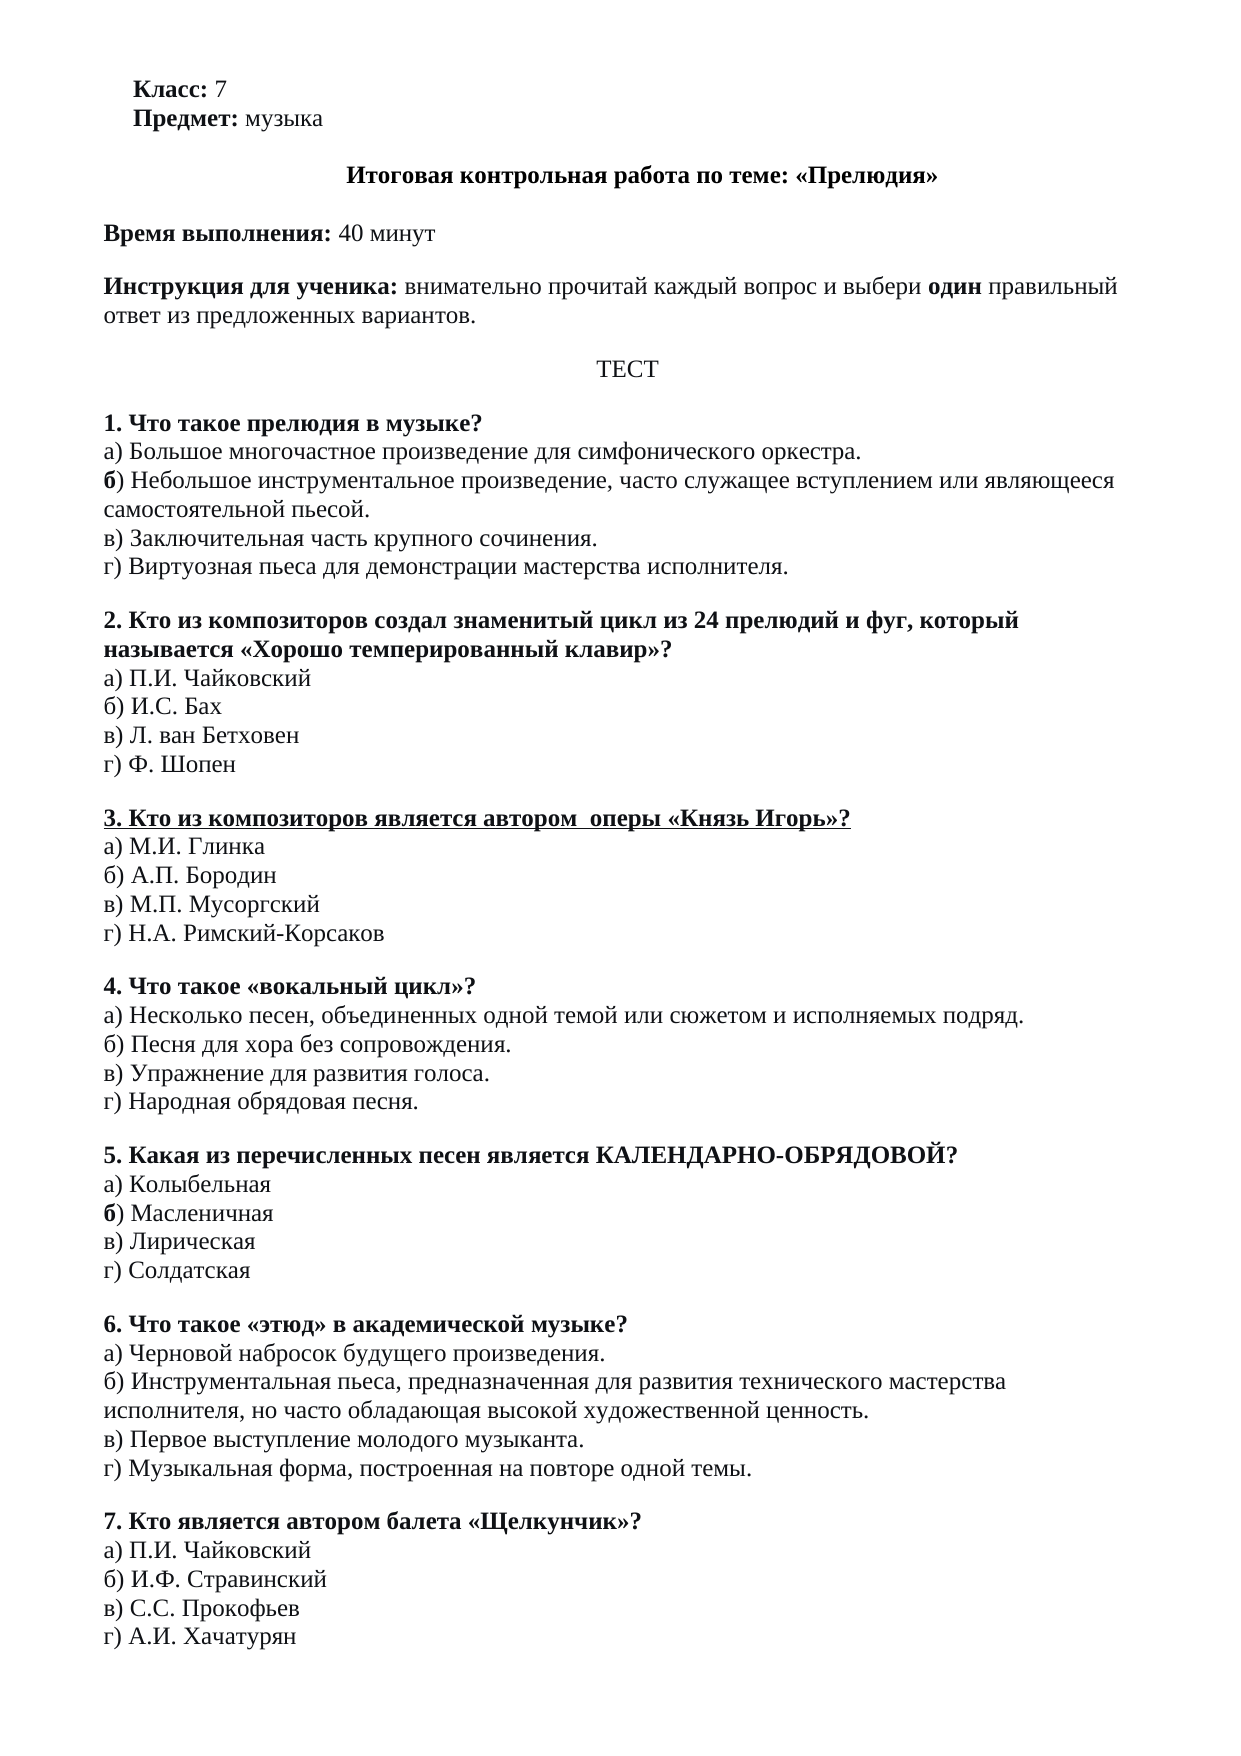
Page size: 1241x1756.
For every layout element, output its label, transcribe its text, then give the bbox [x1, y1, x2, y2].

text 3. Кто из композиторов является автором оперы «Князь Игорь»? а) М.И. Глинка б) А.П. Бородин в) М.П. Мусоргский г) Н.А. Римский-Корсаков [103, 803, 1152, 946]
text Итоговая контрольная работа по теме: «Прелюдия» [133, 160, 1152, 189]
text 6. Что такое «этюд» в академической музыке? а) Черновой набросок будущего произведения. б) Инструментальная пьеса, предназначенная для развития технического мастерства исполнителя, но часто обладающая высокой художественной ценность. в) Первое выступление молодого музыканта. г) Музыкальная форма, построенная на повторе одной темы. [103, 1309, 1152, 1481]
text Класс: 7 [133, 74, 1152, 103]
text Инструкция для ученика: внимательно прочитай каждый вопрос и выбери один правильный ответ из предложенных вариантов. [103, 271, 1152, 329]
text 1. Что такое прелюдия в музыке? а) Большое многочастное произведение для симфонического оркестра. б) Небольшое инструментальное произведение, часто служащее вступлением или являющееся самостоятельной пьесой. в) Заключительная часть крупного сочинения. г) Виртуозная пьеса для демонстрации мастерства исполнителя. [103, 408, 1152, 580]
text 2. Кто из композиторов создал знаменитый цикл из 24 прелюдий и фуг, который называется «Хорошо темперированный клавир»? а) П.И. Чайковский б) И.С. Бах в) Л. ван Бетховен г) Ф. Шопен [103, 605, 1152, 778]
text Время выполнения: 40 минут [103, 218, 1152, 246]
text ТЕСТ [103, 354, 1152, 383]
text Предмет: музыка [133, 103, 1152, 131]
text 5. Какая из перечисленных песен является КАЛЕНДАРНО-ОБРЯДОВОЙ? а) Колыбельная б) Масленичная в) Лирическая г) Солдатская [103, 1140, 1152, 1284]
text 4. Что такое «вокальный цикл»? а) Несколько песен, объединенных одной темой или сюжетом и исполняемых подряд. б) Песня для хора без сопровождения. в) Упражнение для развития голоса. г) Народная обрядовая песня. [103, 971, 1152, 1115]
text 7. Кто является автором балета «Щелкунчик»? а) П.И. Чайковский б) И.Ф. Стравинский в) С.С. Прокофьев г) А.И. Хачатурян [103, 1506, 1152, 1650]
